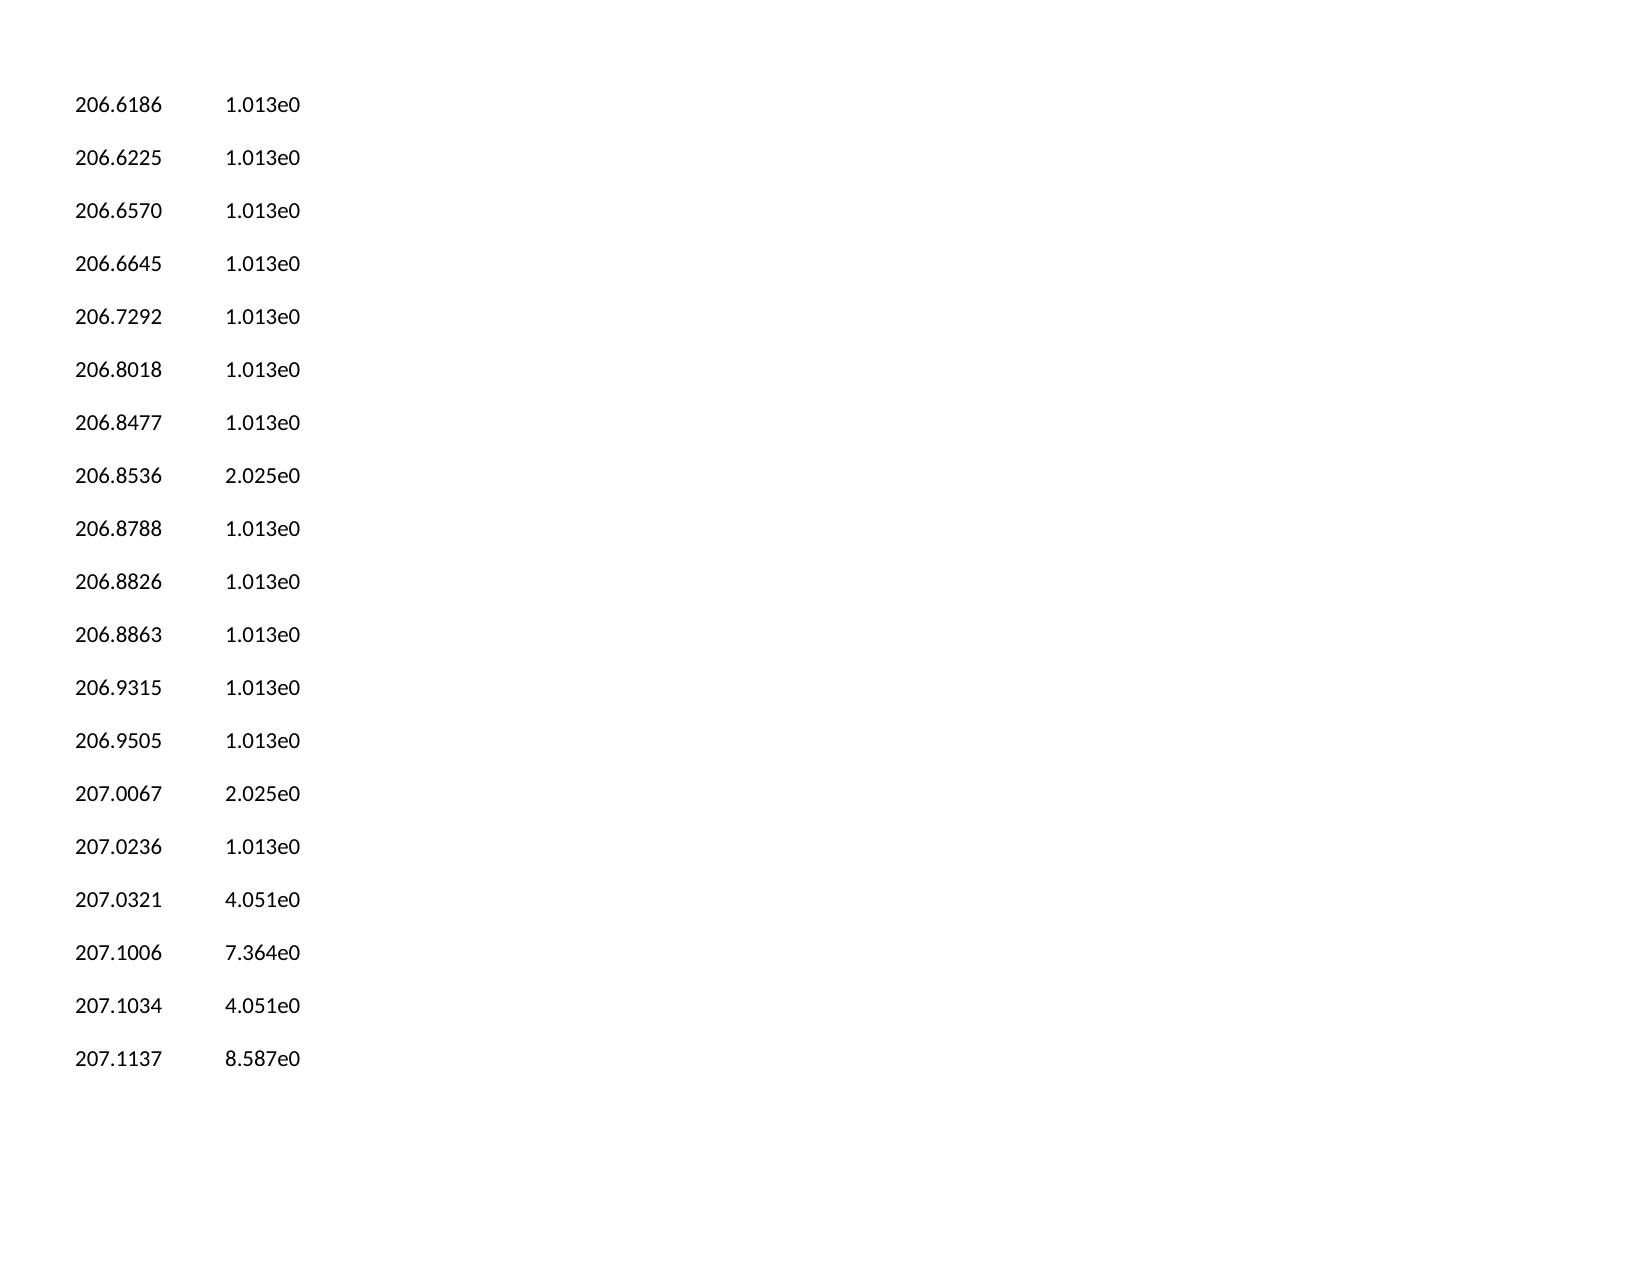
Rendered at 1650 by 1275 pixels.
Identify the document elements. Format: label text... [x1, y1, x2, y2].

text 207.1034 4.051e0 [75, 991, 1563, 1019]
text 206.6186 1.013e0 [75, 90, 1563, 118]
text 207.0321 4.051e0 [75, 885, 1563, 913]
text 206.6570 1.013e0 [75, 196, 1563, 224]
text 207.1137 8.587e0 [75, 1044, 1563, 1072]
text 206.8826 1.013e0 [75, 567, 1563, 595]
text 207.1006 7.364e0 [75, 938, 1563, 966]
text 207.0236 1.013e0 [75, 832, 1563, 860]
text 206.6645 1.013e0 [75, 249, 1563, 277]
text 206.8536 2.025e0 [75, 461, 1563, 489]
text 206.9315 1.013e0 [75, 673, 1563, 701]
text 206.8788 1.013e0 [75, 514, 1563, 542]
text 206.9505 1.013e0 [75, 726, 1563, 754]
text 206.8477 1.013e0 [75, 408, 1563, 436]
text 206.8018 1.013e0 [75, 355, 1563, 383]
text 207.0067 2.025e0 [75, 779, 1563, 807]
text 206.7292 1.013e0 [75, 302, 1563, 330]
text 206.6225 1.013e0 [75, 143, 1563, 171]
text 206.8863 1.013e0 [75, 620, 1563, 648]
